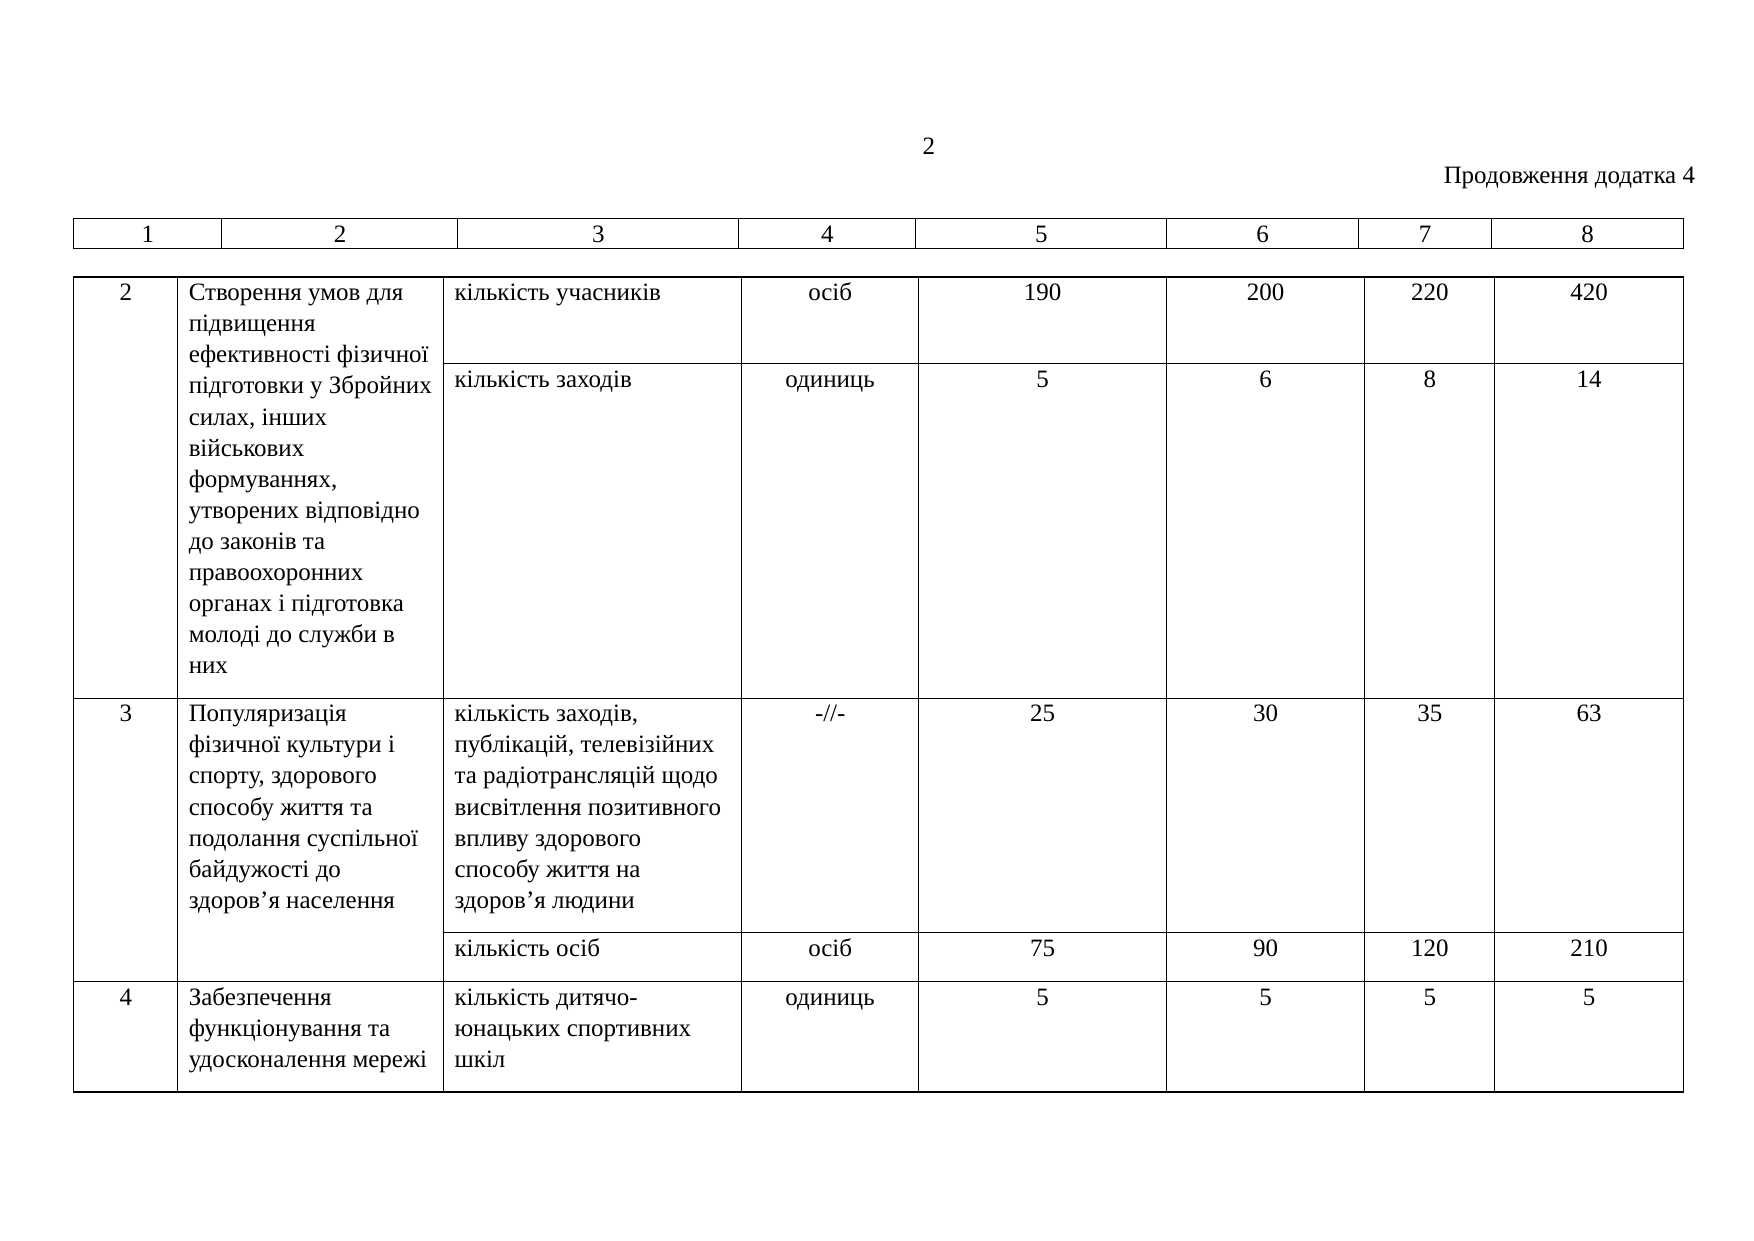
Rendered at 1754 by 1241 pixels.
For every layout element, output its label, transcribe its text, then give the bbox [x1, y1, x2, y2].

table_cell 30 [1167, 699, 1364, 932]
table_cell 5 [919, 364, 1166, 697]
table_cell 200 [1167, 278, 1364, 363]
table_cell 90 [1167, 933, 1364, 981]
table_cell 3 [74, 699, 177, 981]
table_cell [178, 982, 443, 1091]
table_cell Створення умов для підвищення ефективності фізичної підготовки у Збройних силах, інших військових формуваннях, утворених відповідно до законів та правоохоронних органах і підготовка молоді до служби в них [178, 278, 443, 697]
table_cell 5 [1167, 982, 1364, 1091]
table_cell -//- [742, 699, 918, 932]
table_cell 25 [919, 699, 1166, 932]
table_cell осіб [742, 278, 918, 363]
table_cell кількість дитячо-юнацьких спортивних шкіл [444, 982, 741, 1091]
table_cell 120 [1365, 933, 1494, 981]
table_cell одиниць [742, 982, 918, 1091]
table_cell 4 [74, 982, 177, 1091]
table_cell кількість заходів [444, 364, 741, 697]
table_cell 35 [1365, 699, 1494, 932]
table_cell кількість заходів, публікацій, телевізійних та радіотрансляцій щодо висвітлення позитивного впливу здорового способу життя на здоров’я людини [444, 699, 741, 932]
table_cell осіб [742, 933, 918, 981]
table_cell 14 [1495, 364, 1683, 697]
table_cell одиниць [742, 364, 918, 697]
table_cell 420 [1495, 278, 1683, 363]
table_cell Популяризація фізичної культури і спорту, здорового способу життя та подолання суспільної байдужості до здоров’я населення [178, 699, 443, 981]
table_cell 190 [919, 278, 1166, 363]
table_cell 210 [1495, 933, 1683, 981]
table_cell кількість учасників [444, 278, 741, 363]
table_cell 5 [1495, 982, 1683, 1091]
table_cell 220 [1365, 278, 1494, 363]
table_cell 6 [1167, 364, 1364, 697]
table_cell 2 [74, 278, 177, 697]
table_cell 63 [1495, 699, 1683, 932]
table_cell кількість осіб [444, 933, 741, 981]
table_cell 5 [1365, 982, 1494, 1091]
table_cell 5 [919, 982, 1166, 1091]
table_cell 8 [1365, 364, 1494, 697]
table_cell 75 [919, 933, 1166, 981]
